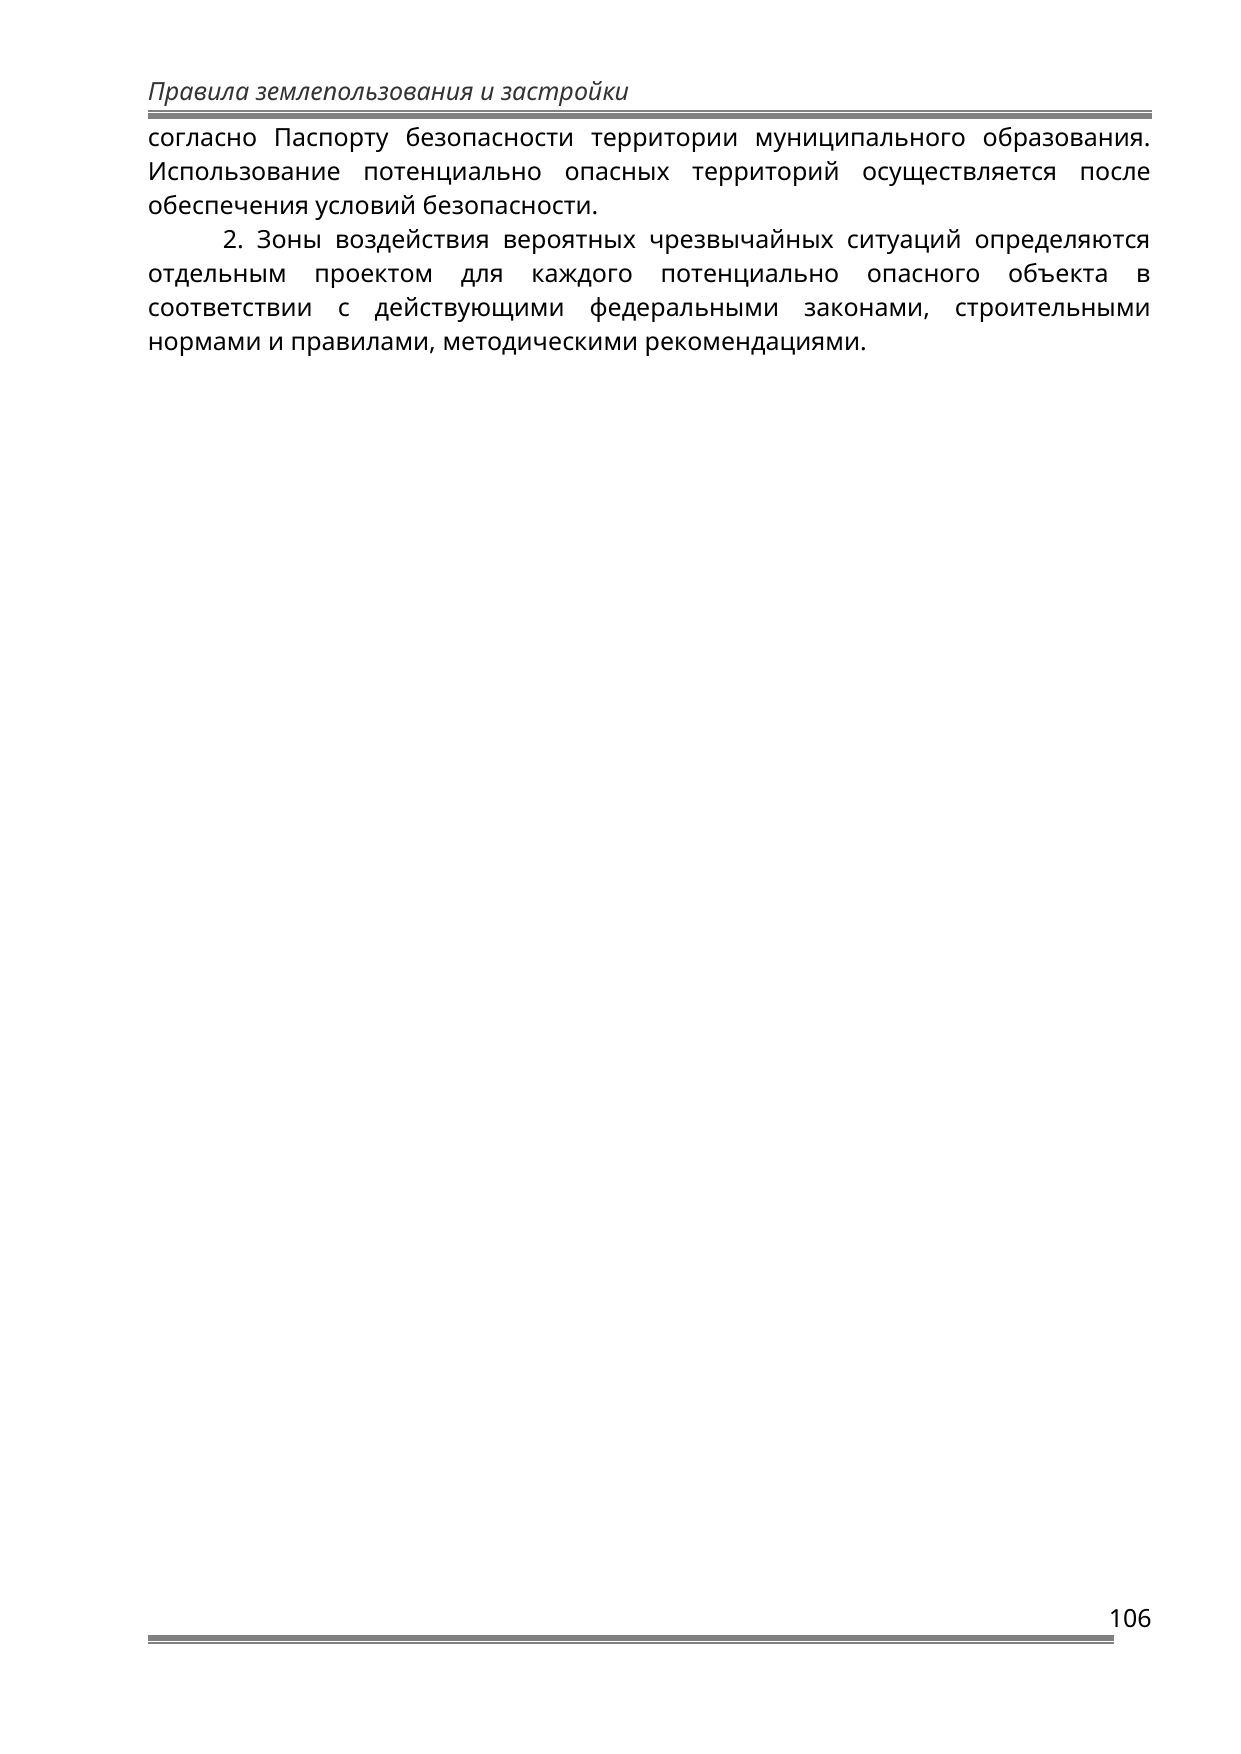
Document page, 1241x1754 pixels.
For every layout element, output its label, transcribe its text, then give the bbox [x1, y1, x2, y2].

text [148, 119, 1152, 222]
text 2. Зоны воздействия вероятных чрезвычайных ситуаций определяются отдельным проектом для каждого потенциально опасного объекта в соответствии с действующими федеральными законами, строительными нормами и правилами, методическими рекомендациями. [148, 222, 1152, 358]
